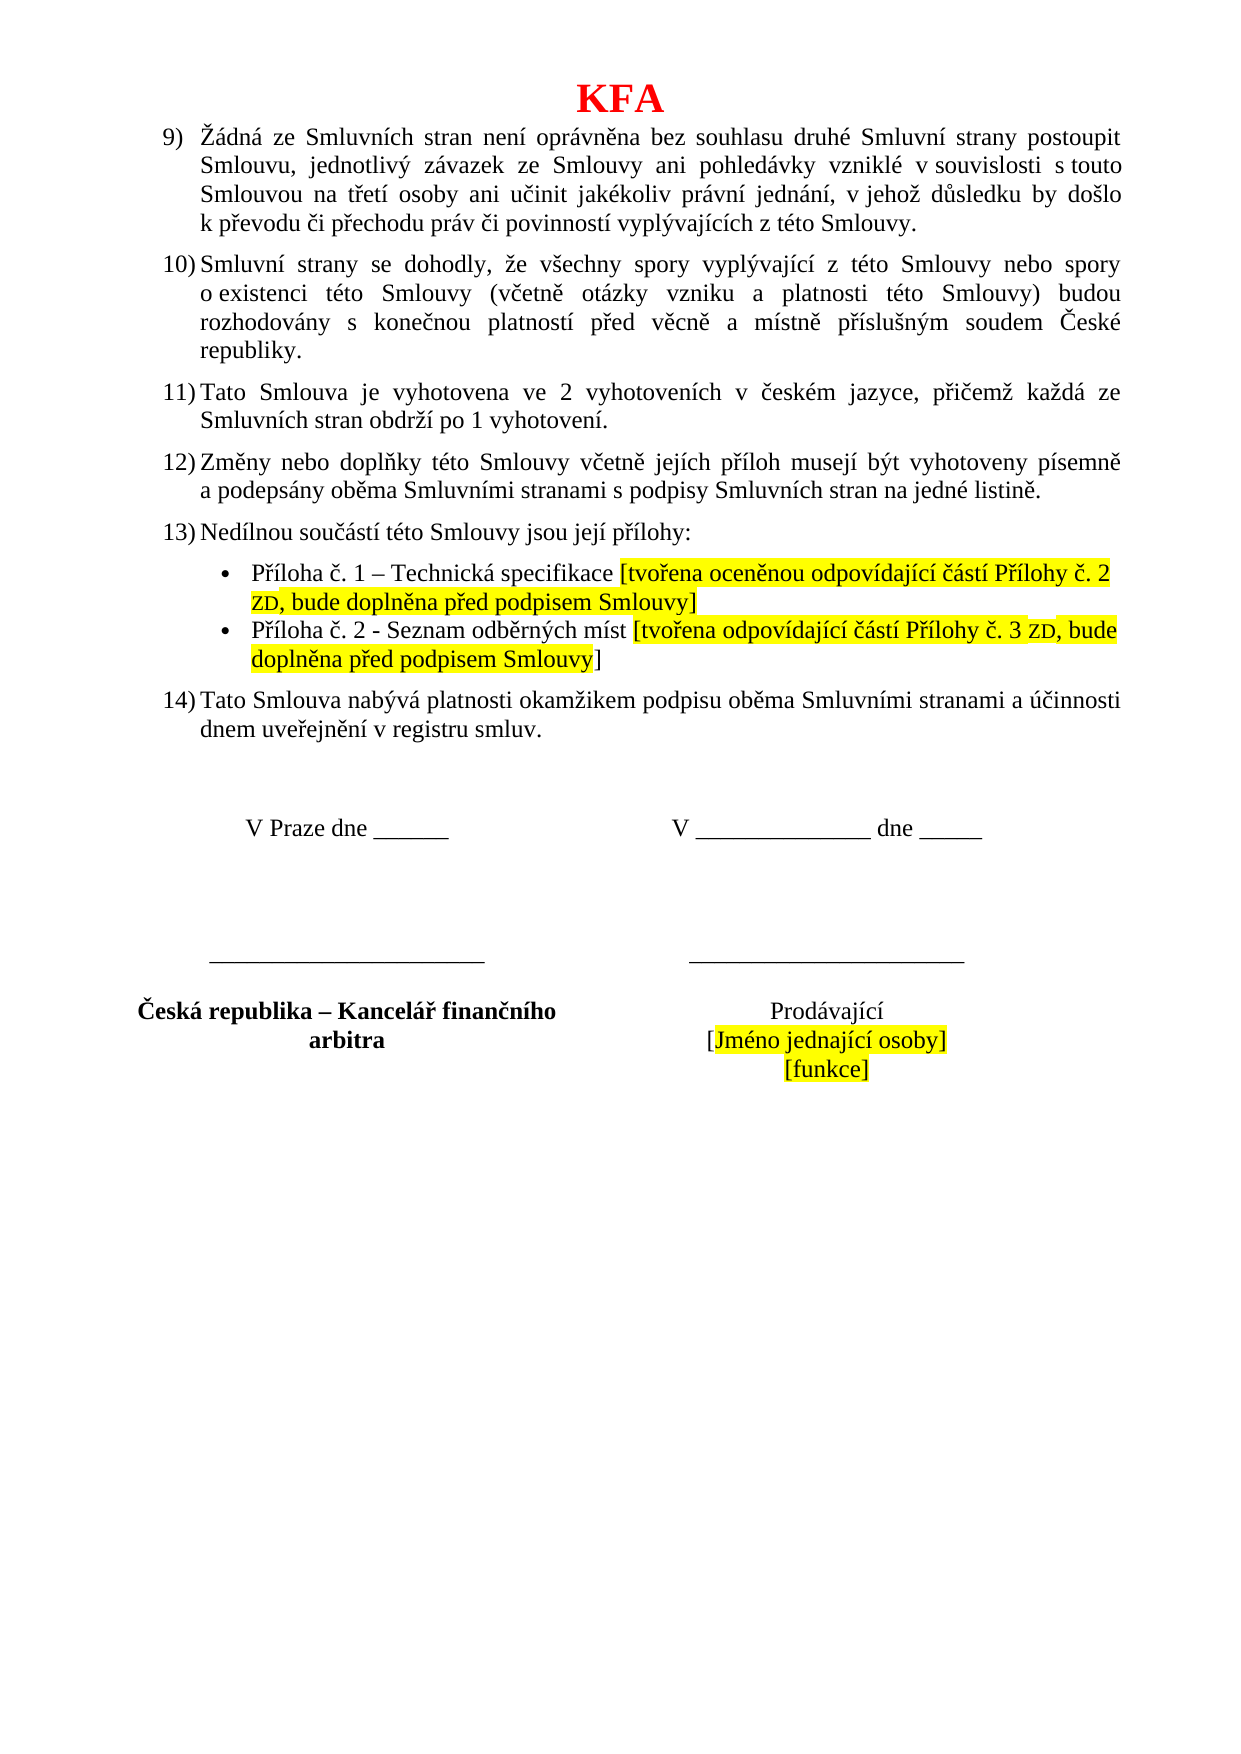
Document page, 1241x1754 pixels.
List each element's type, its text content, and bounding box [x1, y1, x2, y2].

subtitle Tato Smlouva je vyhotovena ve 2 vyhotoveních v českém jazyce, přičemž každá ze Smluvních stran obdrží po 1 vyhotovení. [162, 377, 1122, 434]
table_header V Praze dne ______ [107, 813, 587, 937]
subtitle Žádná ze Smluvních stran není oprávněna bez souhlasu druhé Smluvní strany postoupit Smlouvu, jednotlivý závazek ze Smlouvy ani pohledávky vzniklé v souvislosti s touto Smlouvou na třetí osoby ani učinit jakékoliv právní jednání, v jehož důsledku by došlo k převodu či přechodu práv či povinností vyplývajících z této Smlouvy. [162, 122, 1122, 237]
table_cell Prodávající [Jméno jednající osoby] [funkce] [587, 996, 1066, 1111]
table_cell ______________________ [107, 937, 587, 996]
list Příloha č. 2 - Seznam odběrných míst [tvořena odpovídající částí Přílohy č. 3 ZD, bude doplněna před podpisem Smlouvy] [222, 615, 1122, 673]
subtitle Nedílnou součástí této Smlouvy jsou její přílohy: [162, 517, 1122, 545]
table_header V ______________ dne _____ [587, 813, 1066, 937]
list Příloha č. 1 – Technická specifikace [tvořena oceněnou odpovídající částí Přílohy č. 2 ZD, bude doplněna před podpisem Smlouvy] [222, 558, 620, 615]
subtitle Změny nebo doplňky této Smlouvy včetně jejích příloh musejí být vyhotoveny písemně a podepsány oběma Smluvními stranami s podpisy Smluvních stran na jedné listině. [162, 447, 1122, 504]
subtitle Smluvní strany se dohodly, že všechny spory vyplývající z této Smlouvy nebo spory o existenci této Smlouvy (včetně otázky vzniku a platnosti této Smlouvy) budou rozhodovány s konečnou platností před věcně a místně příslušným soudem České republiky. [162, 249, 1122, 364]
table_cell Česká republika – Kancelář finančního arbitra [107, 996, 587, 1111]
table_cell ______________________ [587, 937, 1066, 996]
list Příloha č. 1 – Technická specifikace [tvořena oceněnou odpovídající částí Přílohy č. 2 ZD, bude doplněna před podpisem Smlouvy] [697, 558, 1122, 615]
subtitle Tato Smlouva nabývá platnosti okamžikem podpisu oběma Smluvními stranami a účinnosti dnem uveřejnění v registru smluv. [162, 685, 1122, 743]
